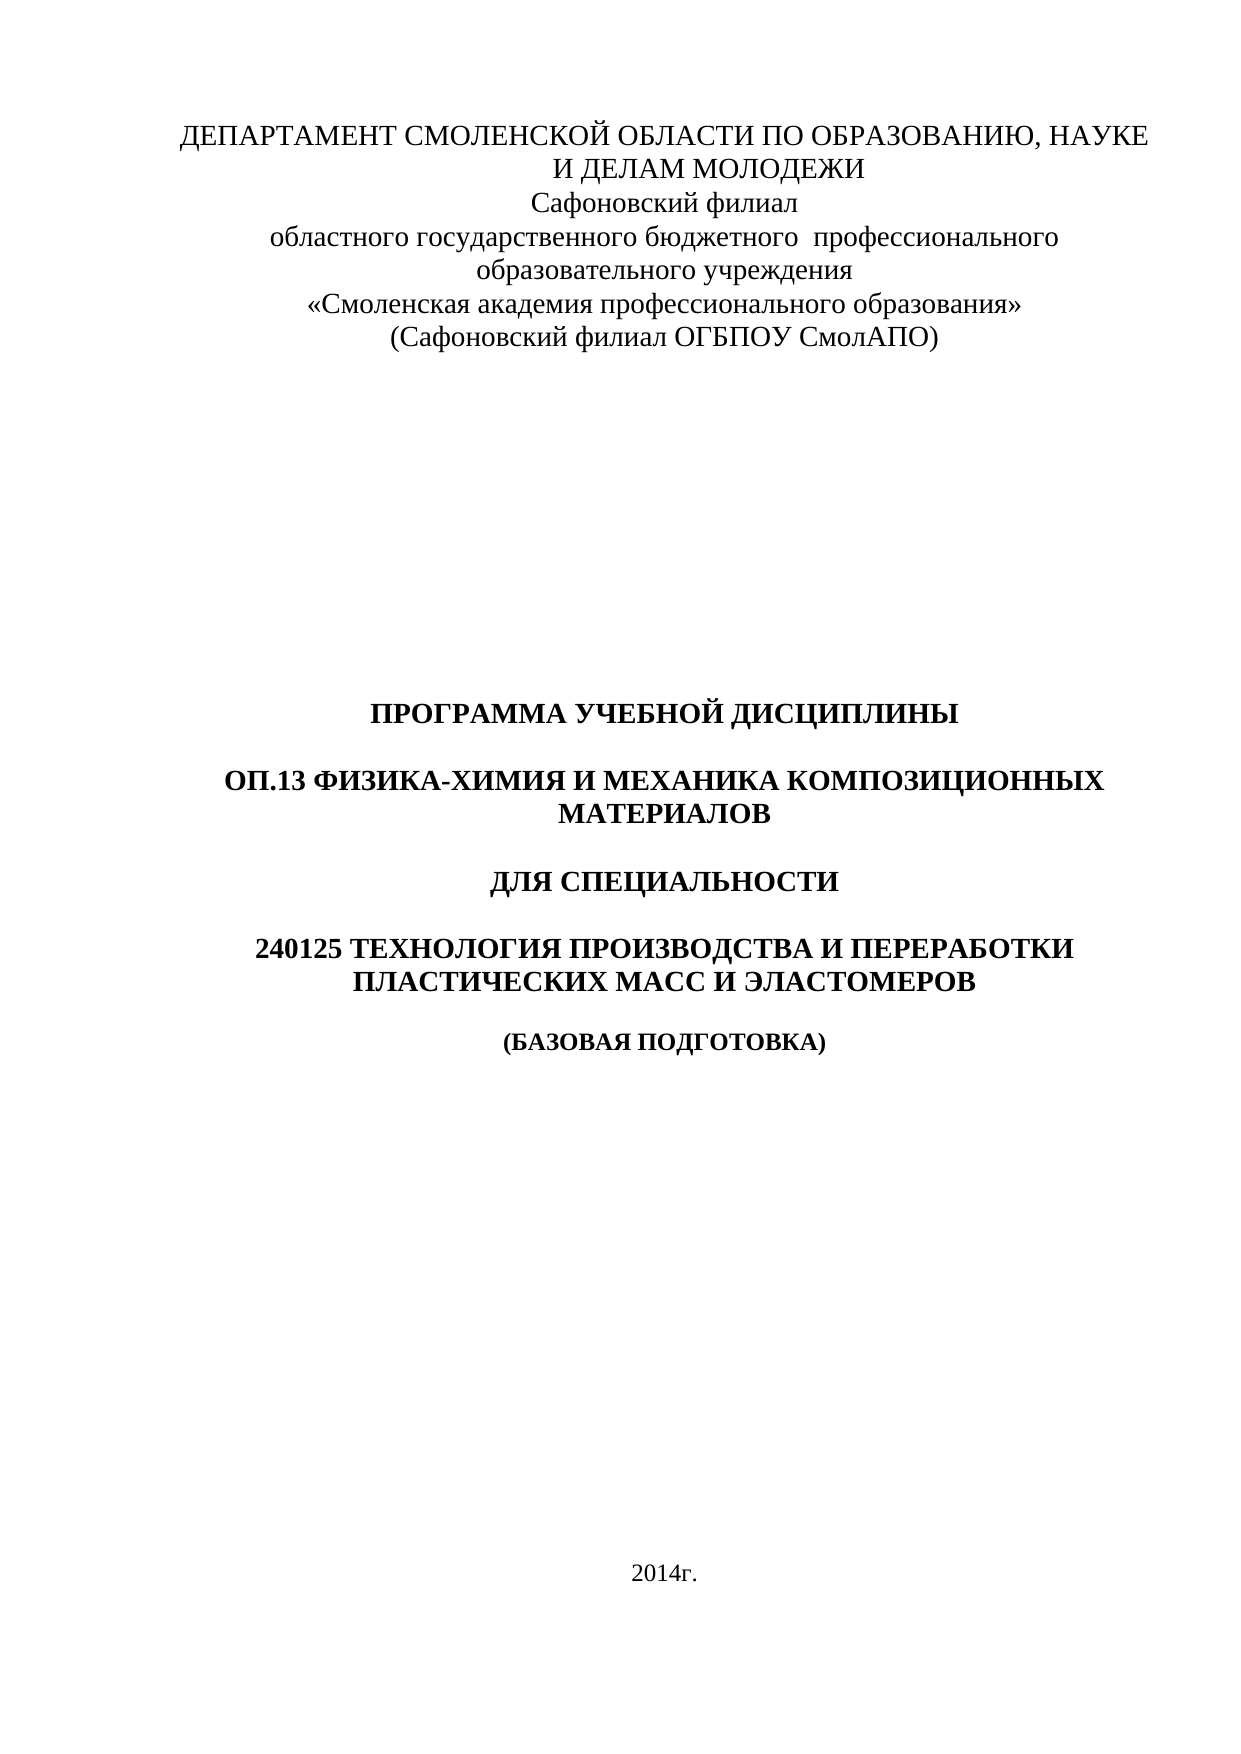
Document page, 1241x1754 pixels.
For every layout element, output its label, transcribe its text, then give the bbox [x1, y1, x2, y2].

text (БАЗОВАЯ ПОДГОТОВКА) [177, 1027, 1152, 1055]
text ДЕПАРТАМЕНТ СМОЛЕНСКОЙ ОБЛАСТИ ПО ОБРАЗОВАНИЮ, НАУКЕ И ДЕЛАМ МОЛОДЕЖИ [177, 118, 1152, 185]
text Сафоновский филиал [177, 185, 1152, 219]
text 240125 ТЕХНОЛОГИЯ ПРОИЗВОДСТВА И ПЕРЕРАБОТКИ ПЛАСТИЧЕСКИХ МАСС И ЭЛАСТОМЕРОВ [177, 931, 1152, 998]
text ПРОГРАММА УЧЕБНОЙ ДИСЦИПЛИНЫ [177, 696, 1152, 729]
text ДЛЯ СПЕЦИАЛЬНОСТИ [177, 864, 1152, 897]
text областного государственного бюджетного профессионального образовательного учреждения [177, 219, 1152, 286]
text (Сафоновский филиал ОГБПОУ СмолАПО) [177, 319, 1152, 353]
text «Смоленская академия профессионального образования» [177, 286, 1152, 319]
text ОП.13 ФИЗИКА-ХИМИЯ И МЕХАНИКА КОМПОЗИЦИОННЫХ МАТЕРИАЛОВ [177, 763, 1152, 830]
text 2014г. [177, 1558, 1152, 1587]
